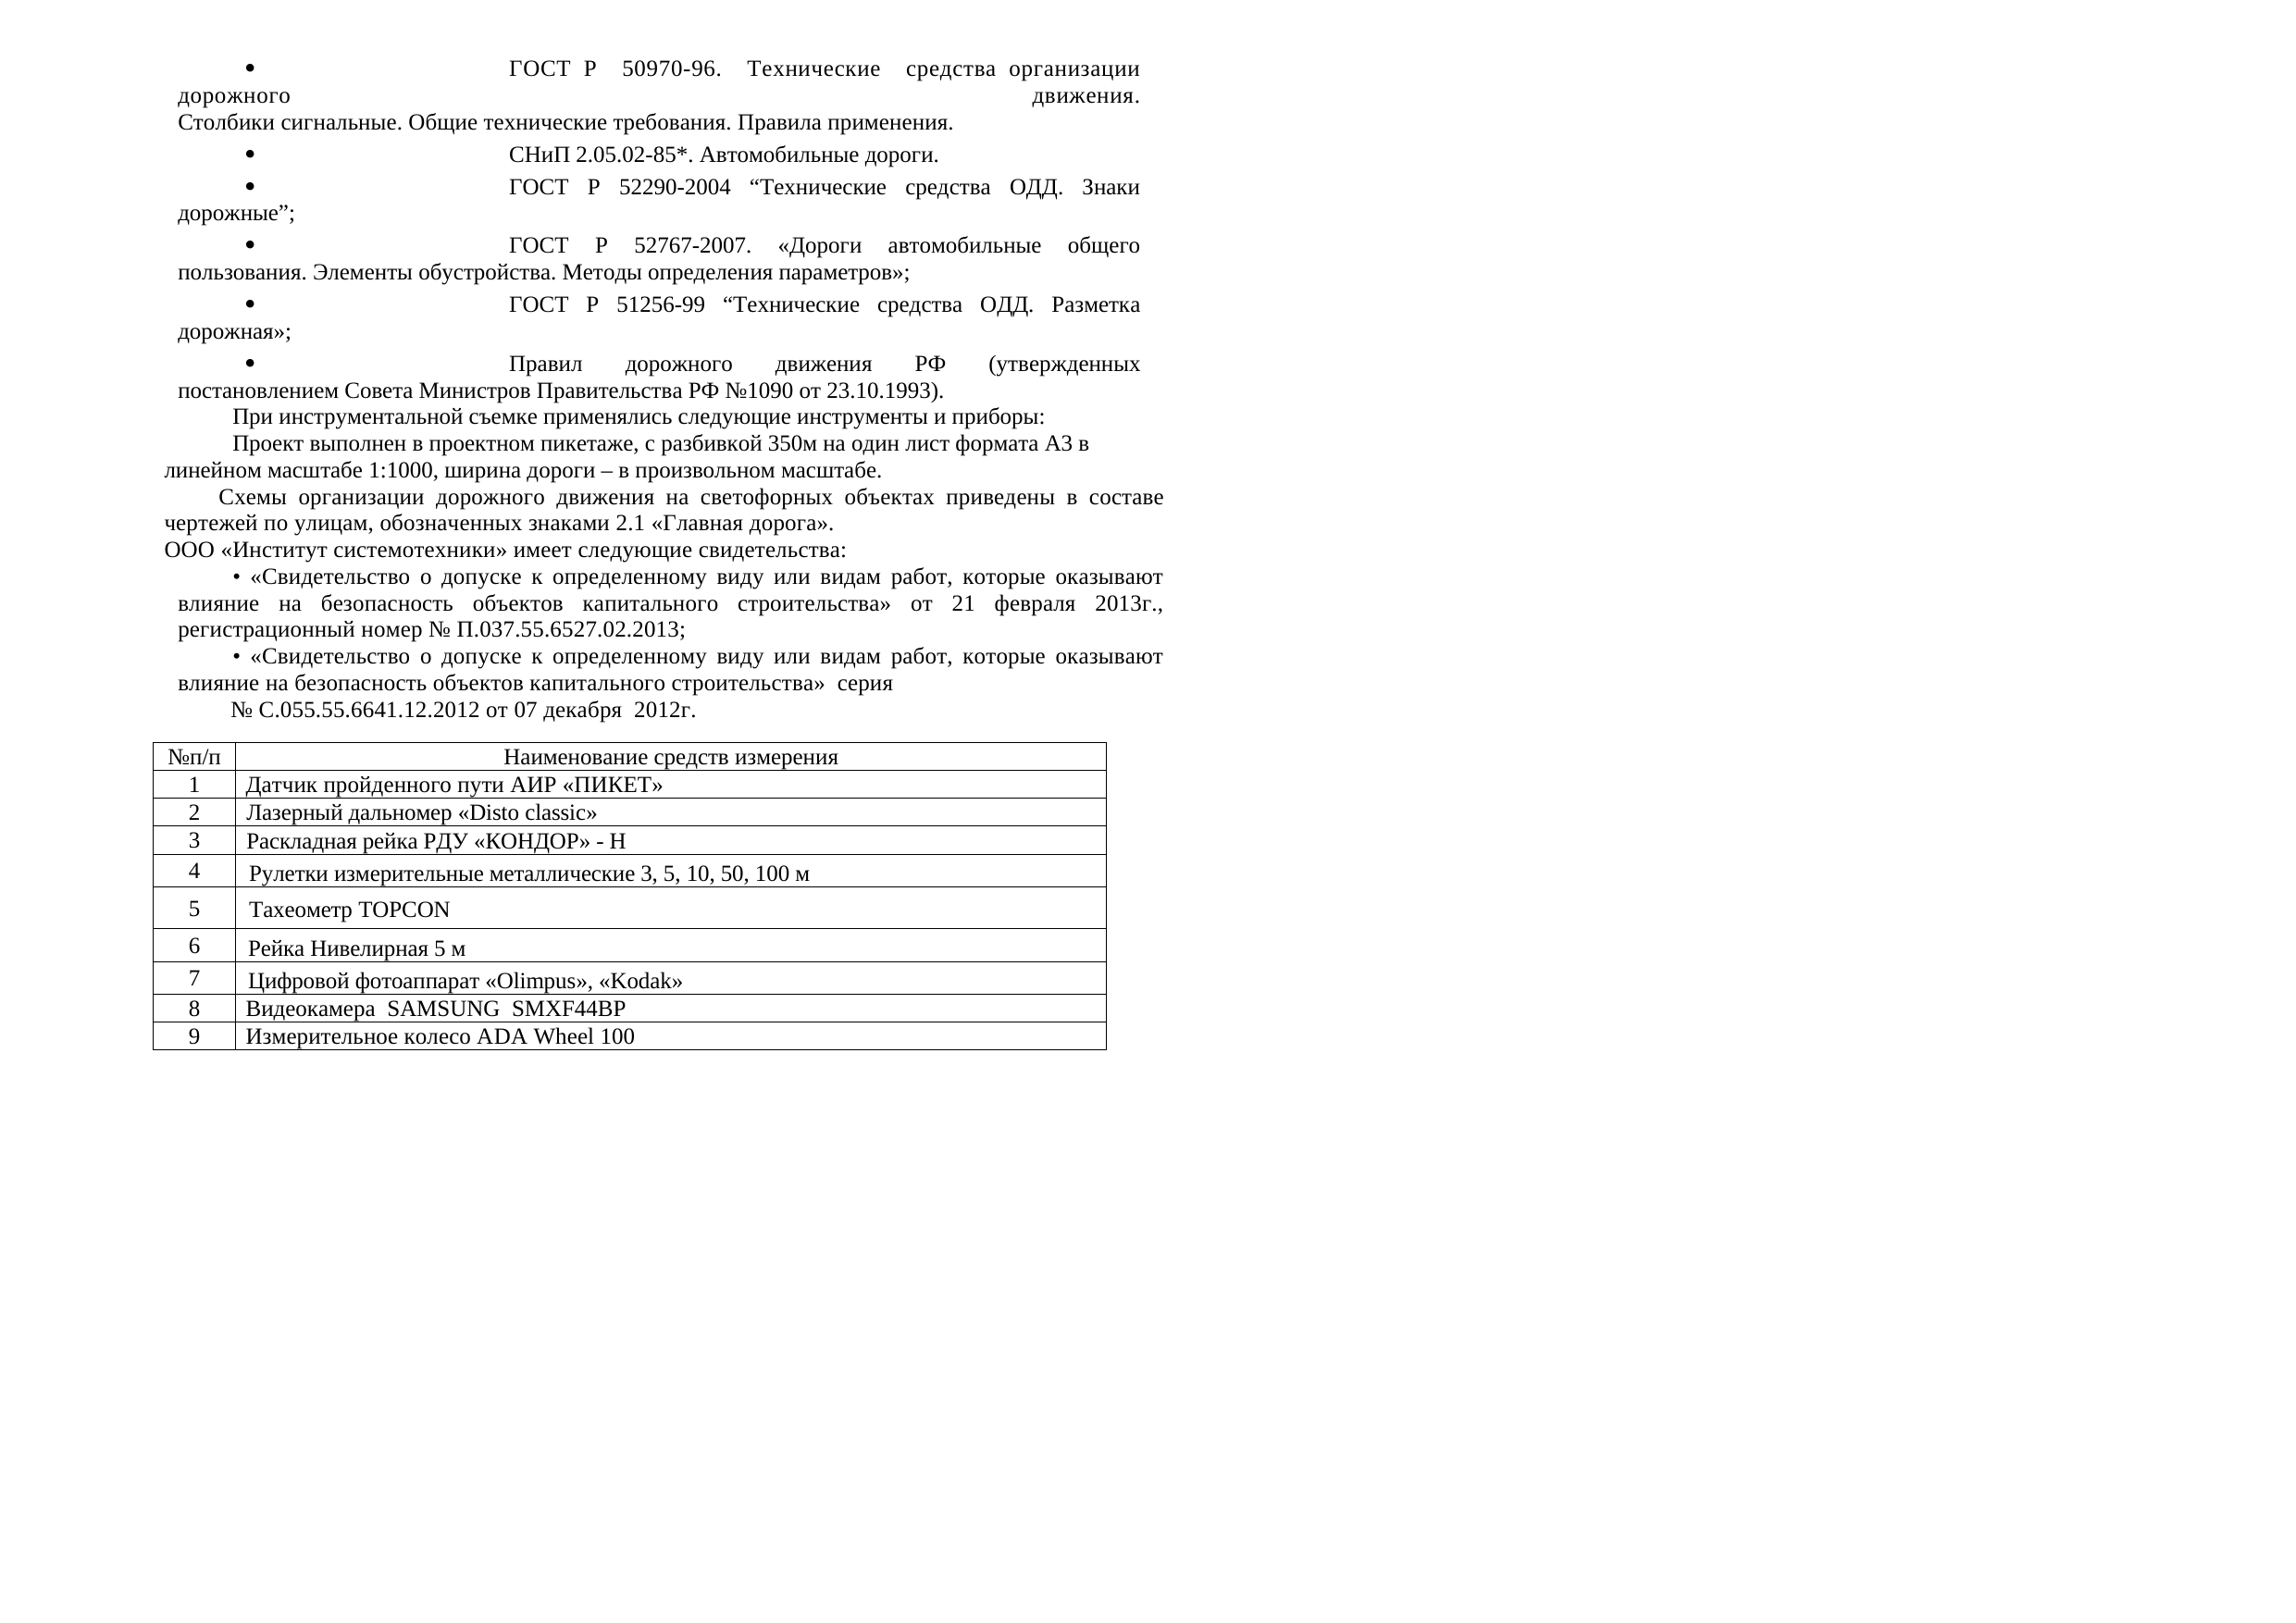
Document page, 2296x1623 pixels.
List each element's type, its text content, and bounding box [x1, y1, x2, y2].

text • «Свидетельство о допуске к определенному виду или видам работ, которые оказывают влияние на безопасность объектов капитального строительства» серия [178, 642, 1165, 696]
table_cell 2 [154, 799, 235, 825]
table_cell 3 [154, 826, 235, 854]
text Проект выполнен в проектном пикетаже, с разбивкой 350м на один лист формата А3 в линейном масштабе 1:1000, ширина дороги – в произвольном масштабе. [164, 429, 1165, 483]
list Правил дорожного движения РФ (утвержденных постановлением Совета Министров Правительства РФ №1090 от 23.10.1993). [178, 350, 1141, 403]
table_cell 1 [154, 771, 235, 798]
table_cell 8 [154, 995, 235, 1022]
text При инструментальной съемке применялись следующие инструменты и приборы: [164, 403, 1165, 429]
table_cell 6 [154, 929, 235, 961]
table_cell Раскладная рейка РДУ «КОНДОР» - Н [236, 826, 1106, 854]
text • «Свидетельство о допуске к определенному виду или видам работ, которые оказывают влияние на безопасность объектов капитального строительства» от 21 февраля 2013г., регистрационный номер № П.037.55.6527.02.2013; [178, 563, 1165, 642]
table_cell Цифровой фотоаппарат «Olimpus», «Kodak» [236, 962, 1106, 994]
list ГОСТ Р 52767-2007. «Дороги автомобильные общего пользования. Элементы обустройства. Методы определения параметров»; [178, 231, 1141, 285]
list ГОСТ Р 50970-96. Технические средства организации дорожного движения. Столбики сигнальные. Общие технические требования. Правила применения. [178, 55, 1141, 134]
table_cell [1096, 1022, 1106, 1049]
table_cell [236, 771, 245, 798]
table_cell Рулетки измерительные металлические 3, 5, 10, 50, 100 м [236, 855, 1106, 886]
table_cell Тахеометр TOPCON [236, 887, 1106, 928]
table_cell 9 [154, 1022, 235, 1049]
table_cell 5 [154, 887, 235, 928]
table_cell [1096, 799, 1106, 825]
table_cell 7 [154, 962, 235, 994]
text № С.055.55.6641.12.2012 от 07 декабря 2012г. [164, 696, 1165, 722]
table_cell 4 [154, 855, 235, 886]
table_header Наименование средств измерения [236, 743, 1106, 770]
table_cell Видеокамера SAMSUNG SMXF44BP [236, 995, 1106, 1022]
list ГОСТ Р 52290-2004 “Технические средства ОДД. Знаки дорожные”; [178, 173, 1141, 226]
text Схемы организации дорожного движения на светофорных объектах приведены в составе чертежей по улицам, обозначенных знаками 2.1 «Главная дорога». [164, 483, 1165, 536]
table_cell Рейка Нивелирная 5 м [236, 929, 1106, 961]
list СНиП 2.05.02-85*. Автомобильные дороги. [178, 141, 1141, 167]
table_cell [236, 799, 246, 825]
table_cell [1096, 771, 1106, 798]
list ГОСТ Р 51256-99 “Технические средства ОДД. Разметка дорожная»; [178, 291, 1141, 344]
text ООО «Институт системотехники» имеет следующие свидетельства: [164, 536, 1165, 563]
table_header №п/п [154, 743, 235, 770]
